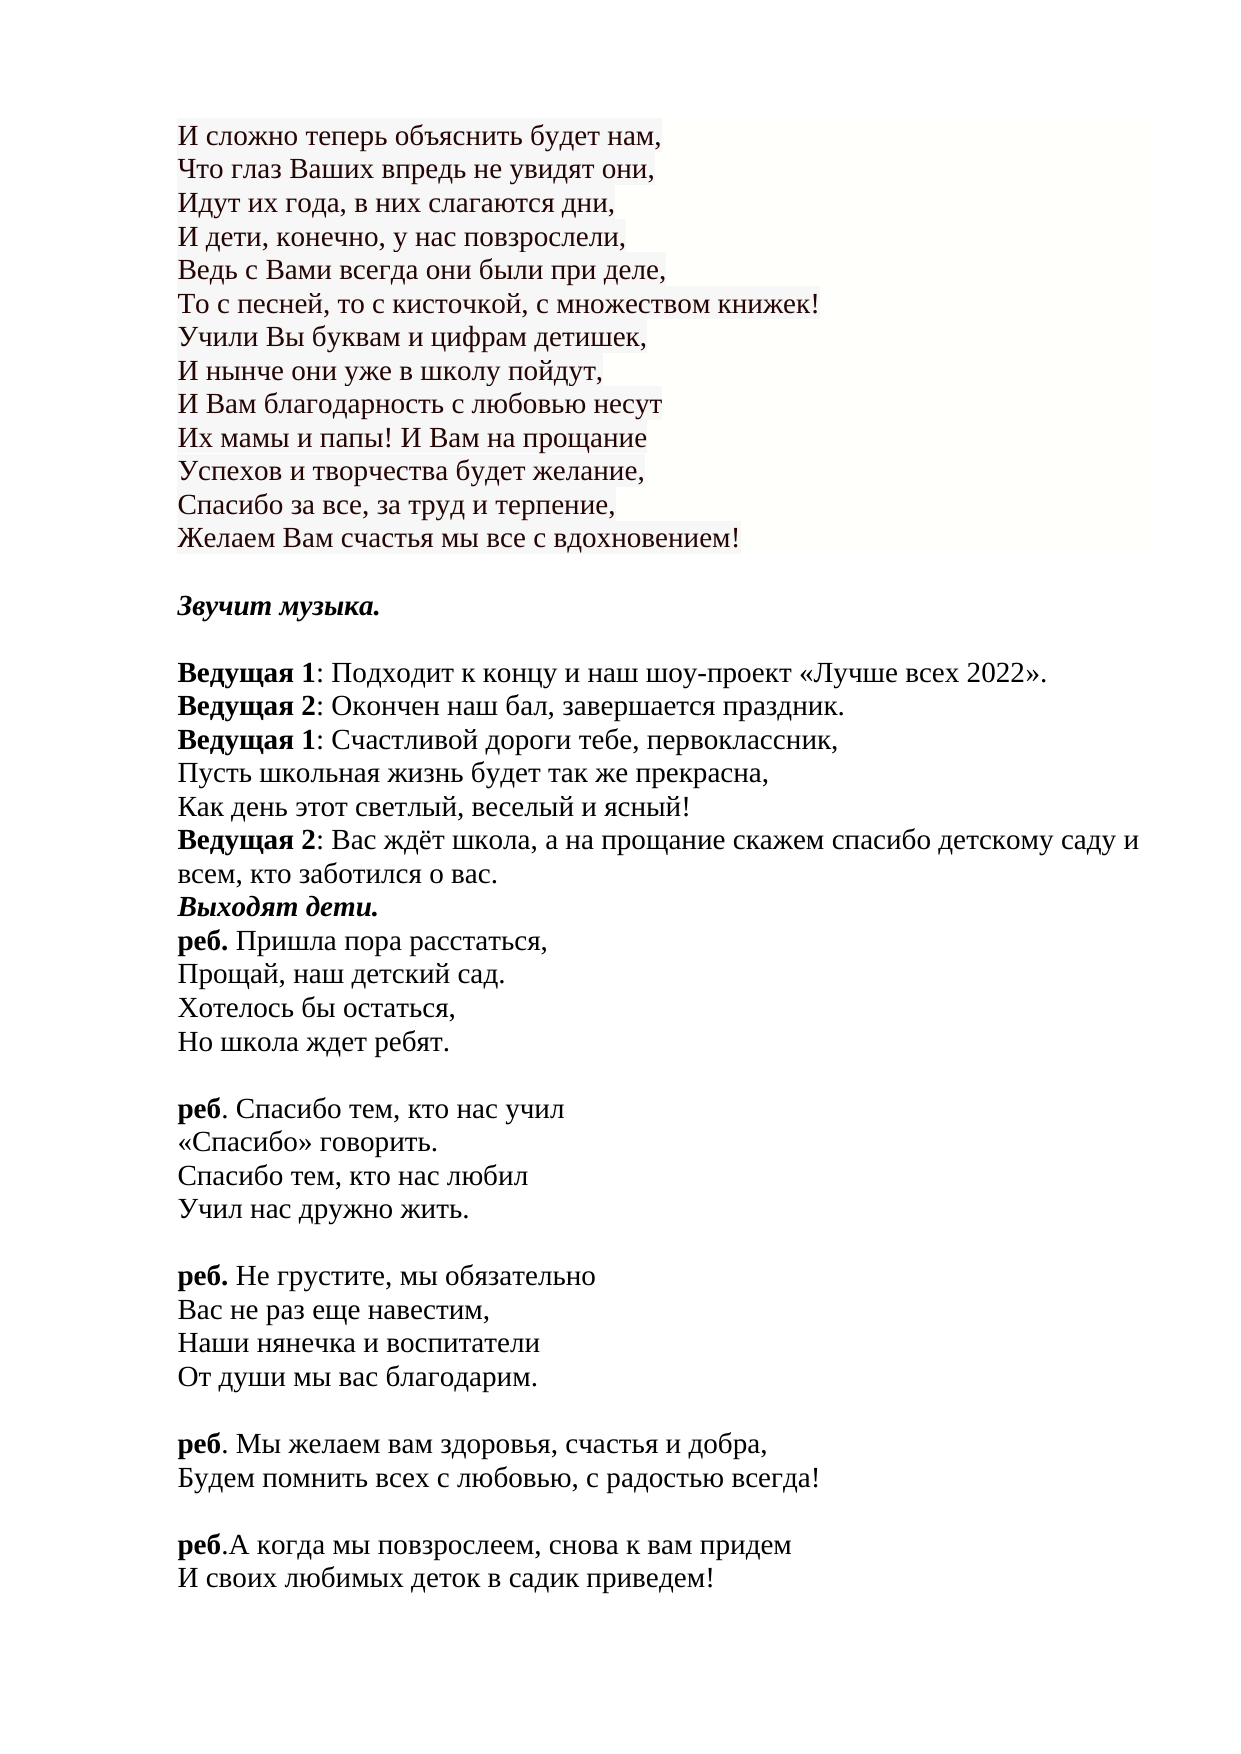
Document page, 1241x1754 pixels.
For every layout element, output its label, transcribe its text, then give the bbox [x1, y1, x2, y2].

text Вас не раз еще навестим, [177, 1292, 1152, 1326]
text реб. Мы желаем вам здоровья, счастья и добра, Будем помнить всех с любовью, с радостью всегда! [177, 1426, 1152, 1493]
text Пусть школьная жизнь будет так же прекрасна, [177, 755, 1152, 789]
text Прощай, наш детский сад. [177, 957, 1152, 990]
text реб. Пришла пора расстаться, [177, 923, 1152, 957]
text «Спасибо» говорить. [177, 1124, 1152, 1158]
text Наши нянечка и воспитатели [177, 1326, 1152, 1359]
text реб.А когда мы повзрослеем, снова к вам придем И своих любимых деток в садик приведем! [177, 1493, 1152, 1594]
text Ведущая 2: Окончен наш бал, завершается праздник. [177, 688, 1152, 722]
text Звучит музыка. [177, 588, 1152, 621]
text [177, 118, 1152, 554]
text реб. Не грустите, мы обязательно [177, 1258, 1152, 1292]
text Учил нас дружно жить. [177, 1191, 1152, 1225]
text Спасибо тем, кто нас любил [177, 1158, 1152, 1191]
text Как день этот светлый, веселый и ясный! [177, 789, 1152, 822]
text От души мы вас благодарим. [177, 1359, 1152, 1393]
text Ведущая 1: Счастливой дороги тебе, первоклассник, [177, 722, 1152, 755]
text Но школа ждет ребят. [177, 1024, 1152, 1057]
text Хотелось бы остаться, [177, 990, 1152, 1024]
text Ведущая 2: Вас ждёт школа, а на прощание скажем спасибо детскому саду и всем, кто заботился о вас. [177, 822, 1152, 889]
text Ведущая 1: Подходит к концу и наш шоу-проект «Лучше всех 2022». [177, 655, 1152, 688]
text реб. Спасибо тем, кто нас учил [177, 1091, 1152, 1124]
text Выходят дети. [177, 889, 1152, 923]
